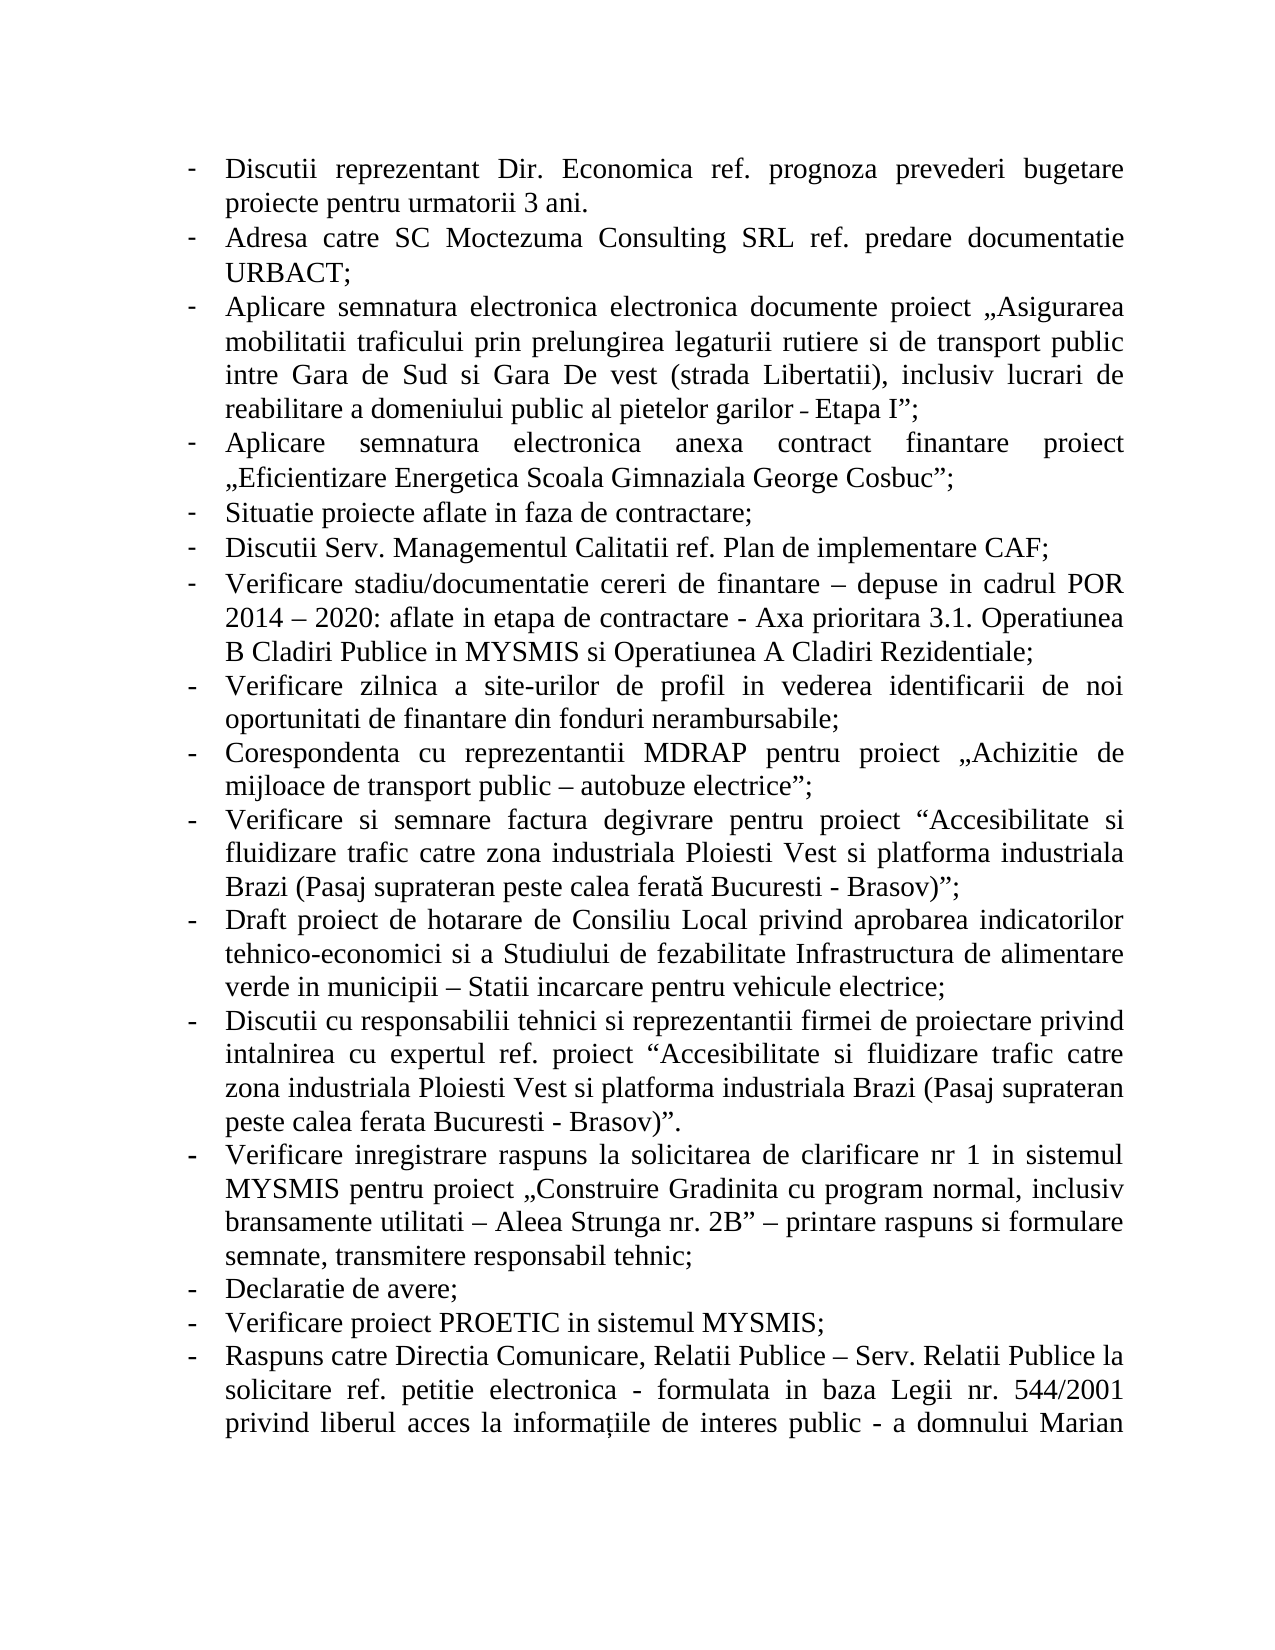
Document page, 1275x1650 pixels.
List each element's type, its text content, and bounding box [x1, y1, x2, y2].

list Verificare stadiu/documentatie cereri de finantare – depuse in cadrul POR 2014 – 2020: aflate in etapa de contractare - Axa prioritara 3.1. Operatiunea B Cladiri Publice in MYSMIS si Operatiunea A Cladiri Rezidentiale; [187, 565, 1125, 668]
list Discutii Serv. Managementul Calitatii ref. Plan de implementare CAF; [187, 529, 1125, 565]
list Adresa catre SC Moctezuma Consulting SRL ref. predare documentatie URBACT; [187, 219, 1125, 288]
text - Declaratie de avere; [187, 1271, 1125, 1305]
list Aplicare semnatura electronica anexa contract finantare proiect „Eficientizare Energetica Scoala Gimnaziala George Cosbuc”; [187, 424, 1125, 494]
text - Draft proiect de hotarare de Consiliu Local privind aprobarea indicatorilor tehnico-economici si a Studiului de fezabilitate Infrastructura de alimentare verde in municipii – Statii incarcare pentru vehicule electrice; [187, 902, 1125, 1003]
list Aplicare semnatura electronica electronica documente proiect „Asigurarea mobilitatii traficului prin prelungirea legaturii rutiere si de transport public intre Gara de Sud si Gara De vest (strada Libertatii), inclusiv lucrari de reabilitare a domeniului public al pietelor garilor – Etapa I”; [187, 288, 1125, 424]
list Discutii reprezentant Dir. Economica ref. prognoza prevederi bugetare proiecte pentru urmatorii 3 ani. [187, 150, 1125, 219]
text - Discutii cu responsabilii tehnici si reprezentantii firmei de proiectare privind intalnirea cu expertul ref. proiect “Accesibilitate si fluidizare trafic catre zona industriala Ploiesti Vest si platforma industriala Brazi (Pasaj suprateran peste calea ferata Bucuresti - Brasov)”. [187, 1003, 1125, 1137]
text - Verificare inregistrare raspuns la solicitarea de clarificare nr 1 in sistemul MYSMIS pentru proiect „Construire Gradinita cu program normal, inclusiv bransamente utilitati – Aleea Strunga nr. 2B” – printare raspuns si formulare semnate, transmitere responsabil tehnic; [187, 1137, 1125, 1271]
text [187, 1338, 1125, 1439]
text - Verificare zilnica a site-urilor de profil in vederea identificarii de noi oportunitati de finantare din fonduri nerambursabile; [187, 668, 1125, 735]
list Situatie proiecte aflate in faza de contractare; [187, 494, 1125, 529]
text - Corespondenta cu reprezentantii MDRAP pentru proiect „Achizitie de mijloace de transport public – autobuze electrice”; [187, 735, 1125, 802]
text - Verificare proiect PROETIC in sistemul MYSMIS; [187, 1305, 1125, 1338]
text - Verificare si semnare factura degivrare pentru proiect “Accesibilitate si fluidizare trafic catre zona industriala Ploiesti Vest si platforma industriala Brazi (Pasaj suprateran peste calea ferată Bucuresti - Brasov)”; [187, 802, 1125, 902]
